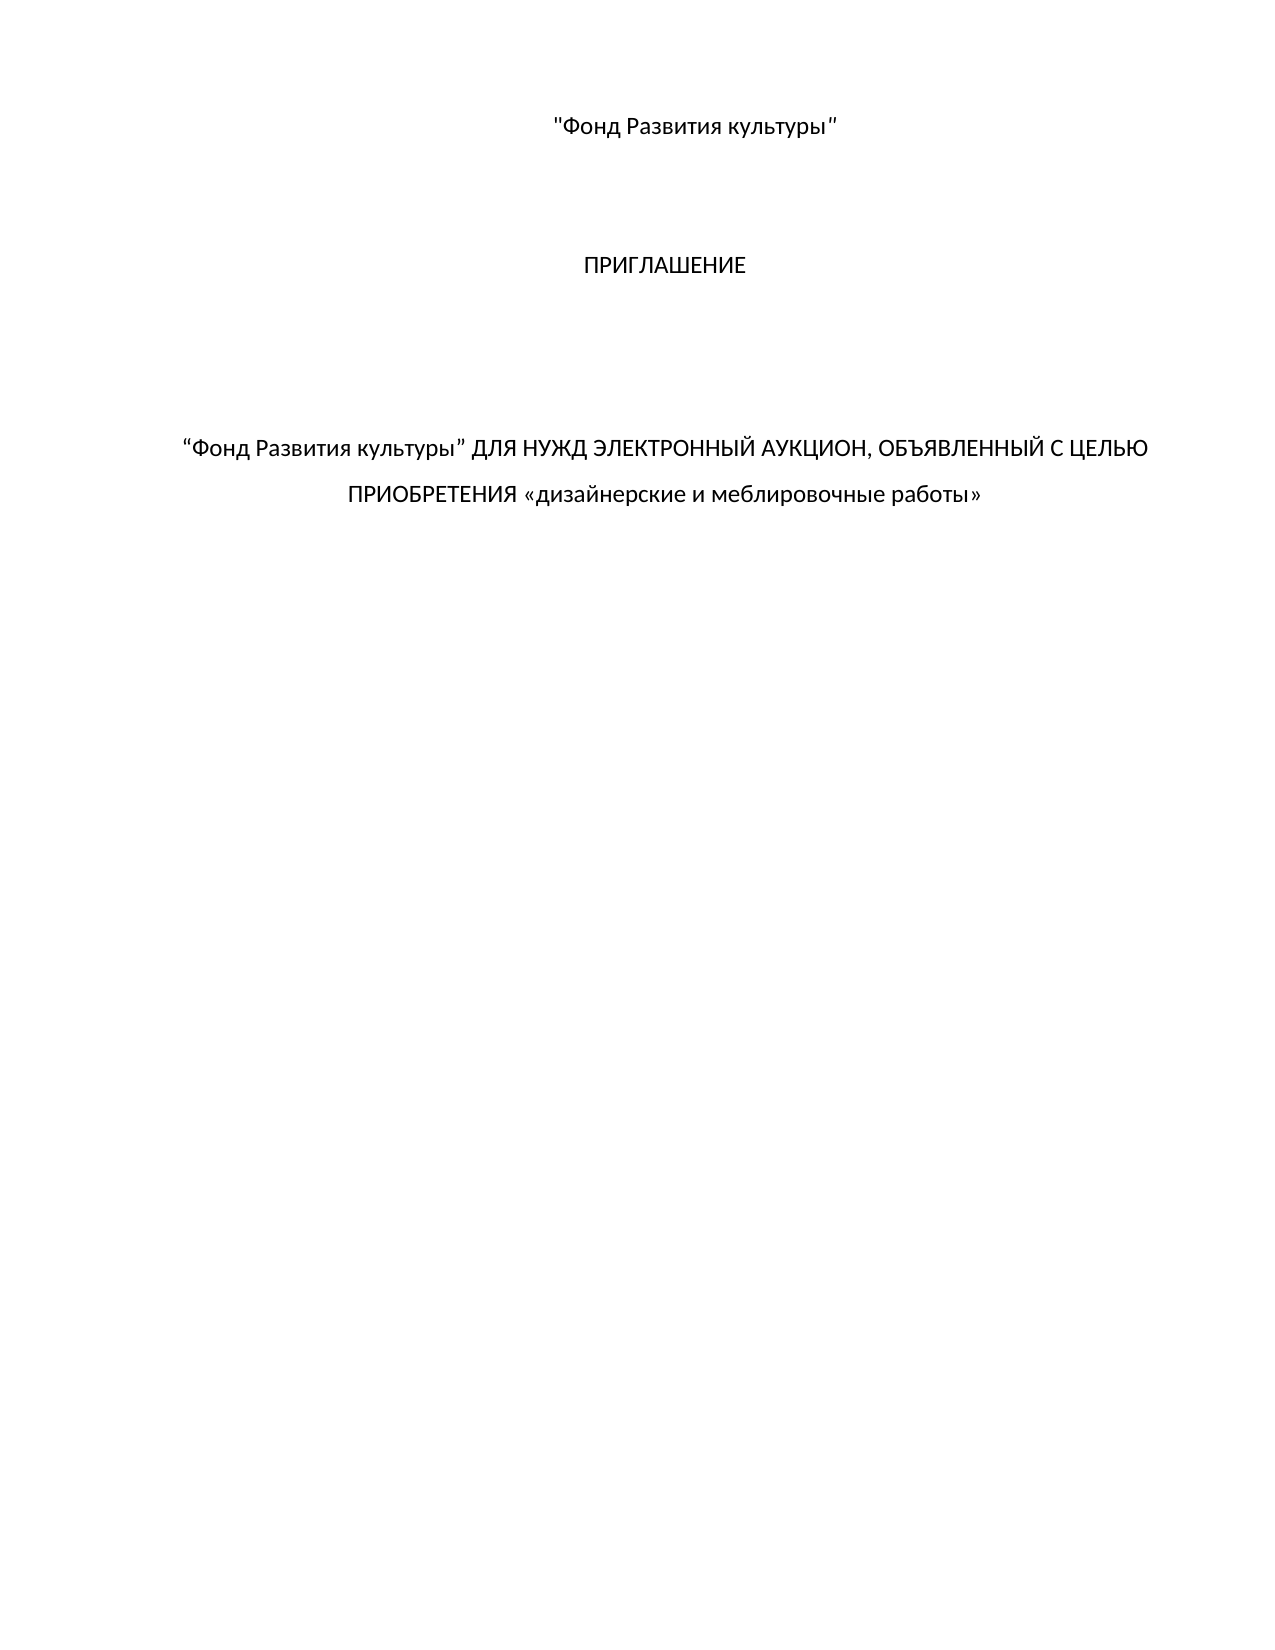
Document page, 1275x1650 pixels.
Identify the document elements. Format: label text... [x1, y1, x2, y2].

text “Фонд Развития культуры” ДЛЯ НУЖД ЭЛЕКТРОННЫЙ АУКЦИОН, ОБЪЯВЛЕННЫЙ С ЦЕЛЬЮ ПРИОБРЕТЕНИЯ «дизайнерские и меблировочные работы» [118, 432, 1212, 508]
text ПРИГЛАШЕНИЕ [118, 249, 1212, 280]
text "Фонд Развития культуры" [118, 110, 1212, 141]
